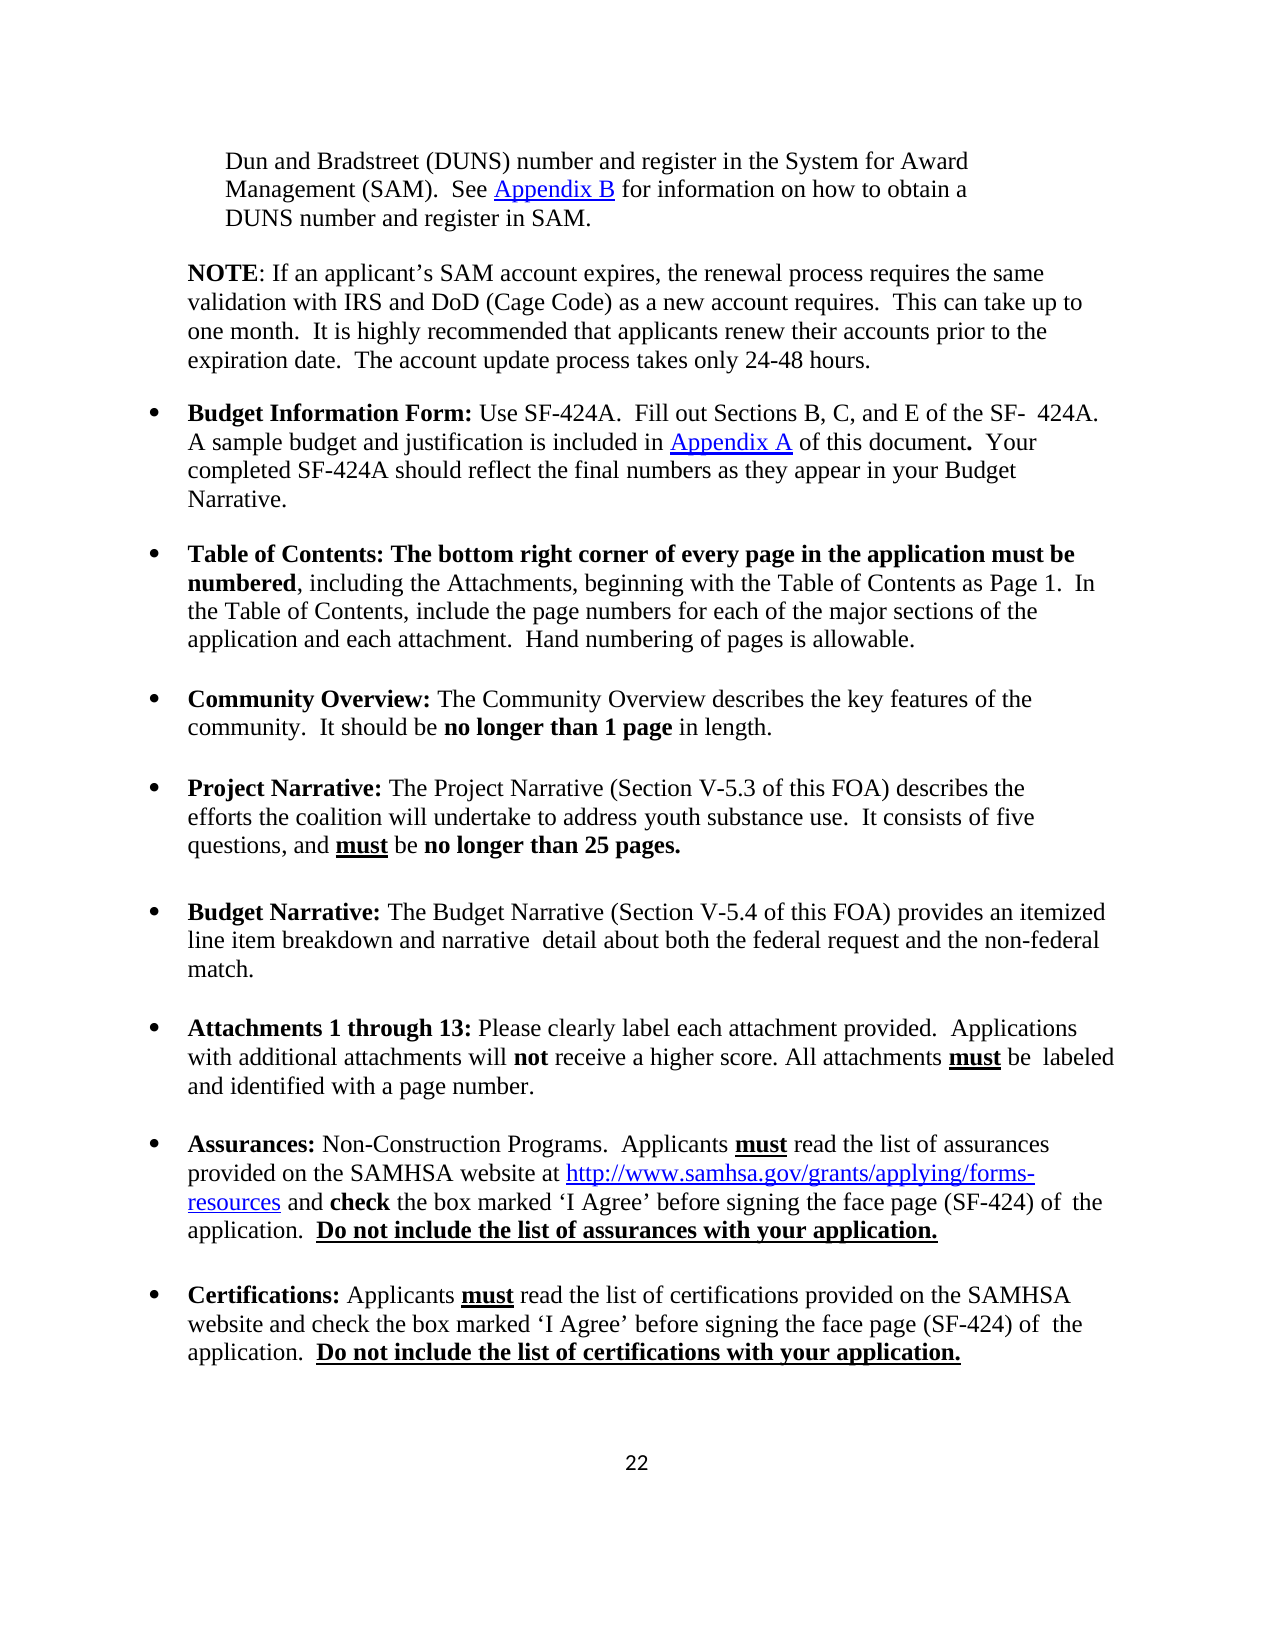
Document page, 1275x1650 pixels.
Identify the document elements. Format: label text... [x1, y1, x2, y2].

list Project Narrative: The Project Narrative (Section V-5.3 of this FOA) describes the efforts the coalition will undertake to address youth substance use. It consists of five questions, and must be no longer than 25 pages. [150, 773, 1076, 859]
text NOTE: If an applicant’s SAM account expires, the renewal process requires the same validation with IRS and DoD (Cage Code) as a new account requires. This can take up to one month. It is highly recommended that applicants renew their accounts prior to the expiration date. The account update process takes only 24-48 hours. [187, 258, 1121, 373]
list Budget Information Form: Use SF-424A. Fill out Sections B, C, and E of the SF- 424A. A sample budget and justification is included in Appendix A of this document. Your completed SF-424A should reflect the final numbers as they appear in your Budget Narrative. [150, 399, 1112, 513]
list Budget Narrative: The Budget Narrative (Section V-5.4 of this FOA) provides an itemized line item breakdown and narrative detail about both the federal request and the non-federal match. [150, 898, 1119, 983]
list Table of Contents: The bottom right corner of every page in the application must be numbered, including the Attachments, beginning with the Table of Contents as Page 1. In the Table of Contents, include the page numbers for each of the major sections of the application and each attachment. Hand numbering of pages is allowable. [150, 540, 1118, 653]
list Attachments 1 through 13: Please clearly label each attachment provided. Applications with additional attachments will not receive a higher score. All attachments must be labeled and identified with a page number. [150, 1014, 1119, 1099]
list Community Overview: The Community Overview describes the key features of the community. It should be no longer than 1 page in length. [150, 684, 1071, 741]
list Assurances: Non-Construction Programs. Applicants must read the list of assurances provided on the SAMHSA website at http://www.samhsa.gov/grants/applying/forms- resources and check the box marked ‘I Agree’ before signing the face page (SF-424) of the application. Do not include the list of assurances with your application. [150, 1130, 1119, 1244]
list Certifications: Applicants must read the list of certifications provided on the SAMHSA website and check the box marked ‘I Agree’ before signing the face page (SF-424) of the application. Do not include the list of certifications with your application. [150, 1281, 1113, 1366]
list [187, 146, 1033, 232]
